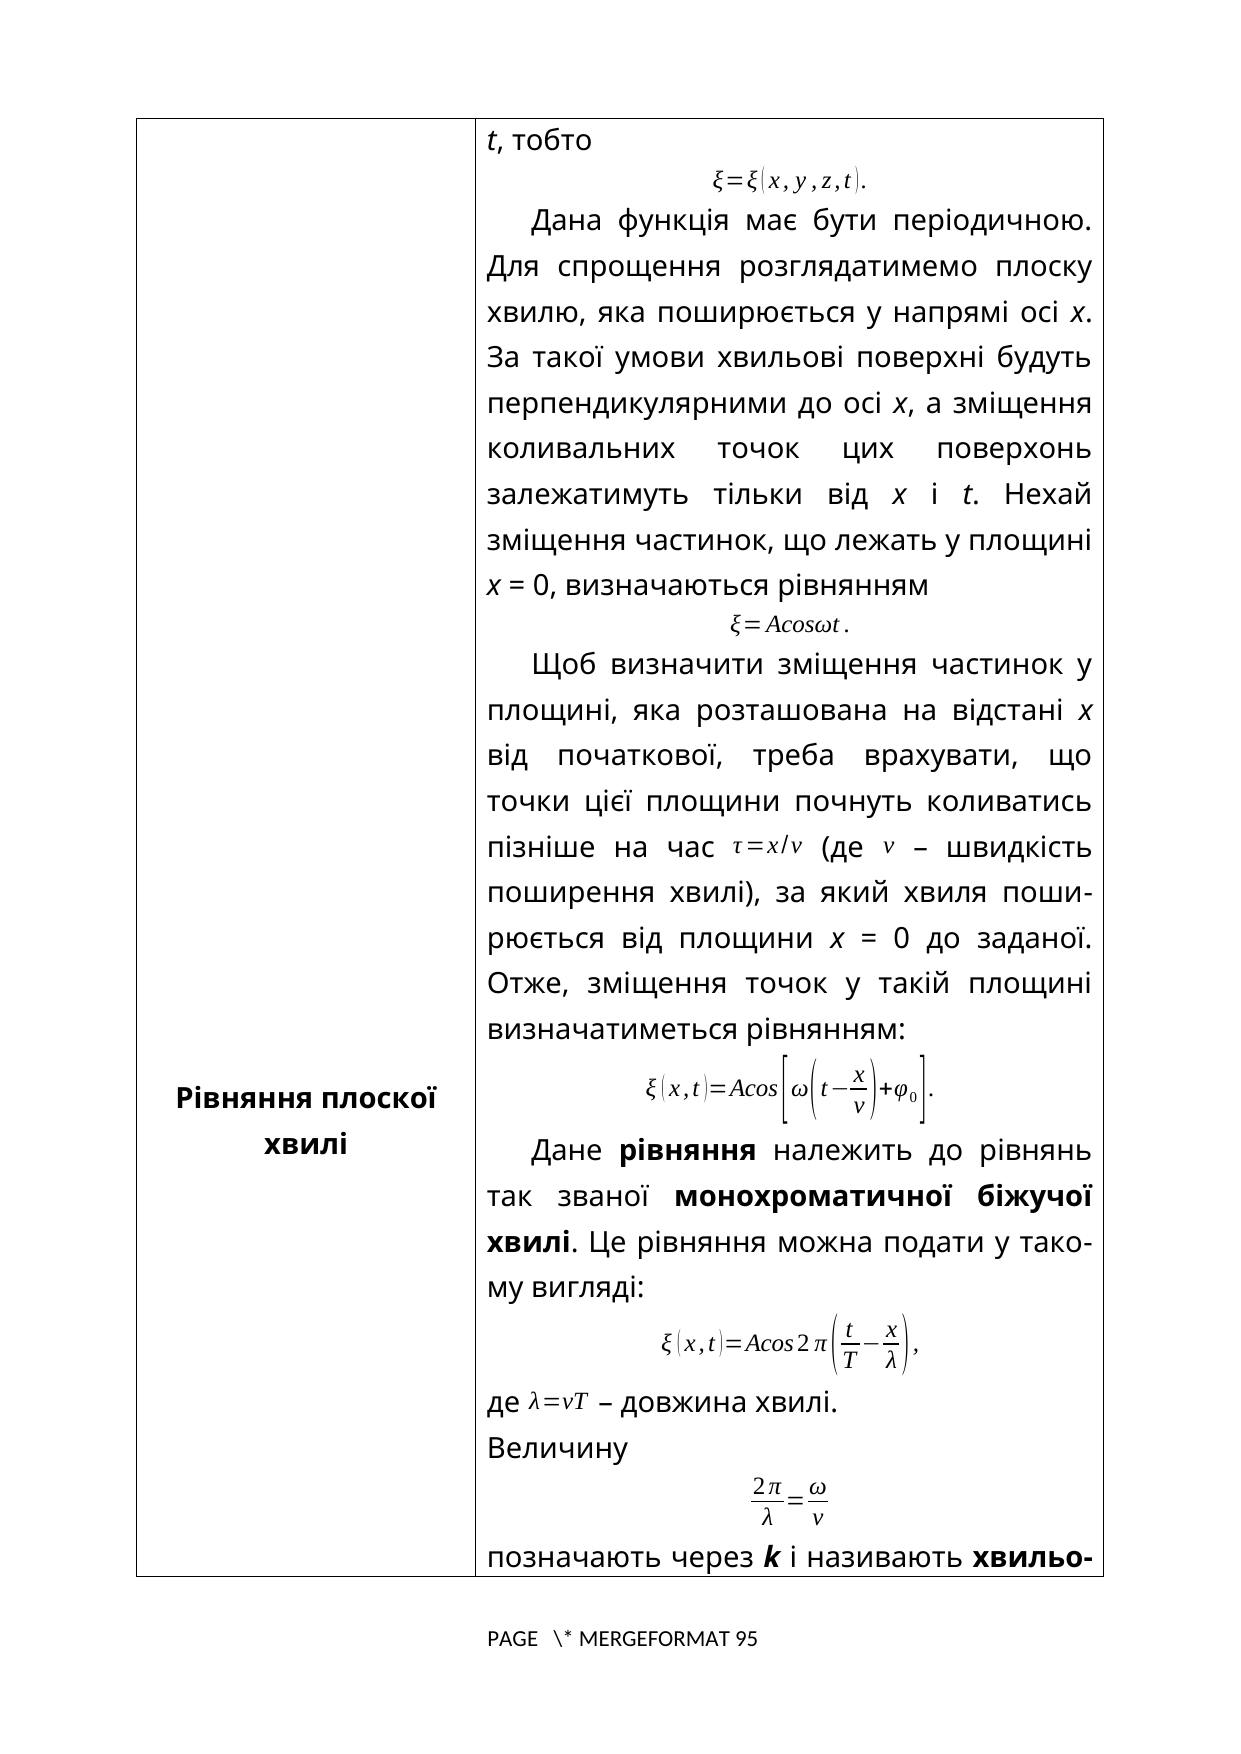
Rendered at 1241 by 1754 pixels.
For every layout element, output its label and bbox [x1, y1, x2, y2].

table_cell [476, 119, 1103, 1576]
table_cell [137, 119, 475, 1576]
